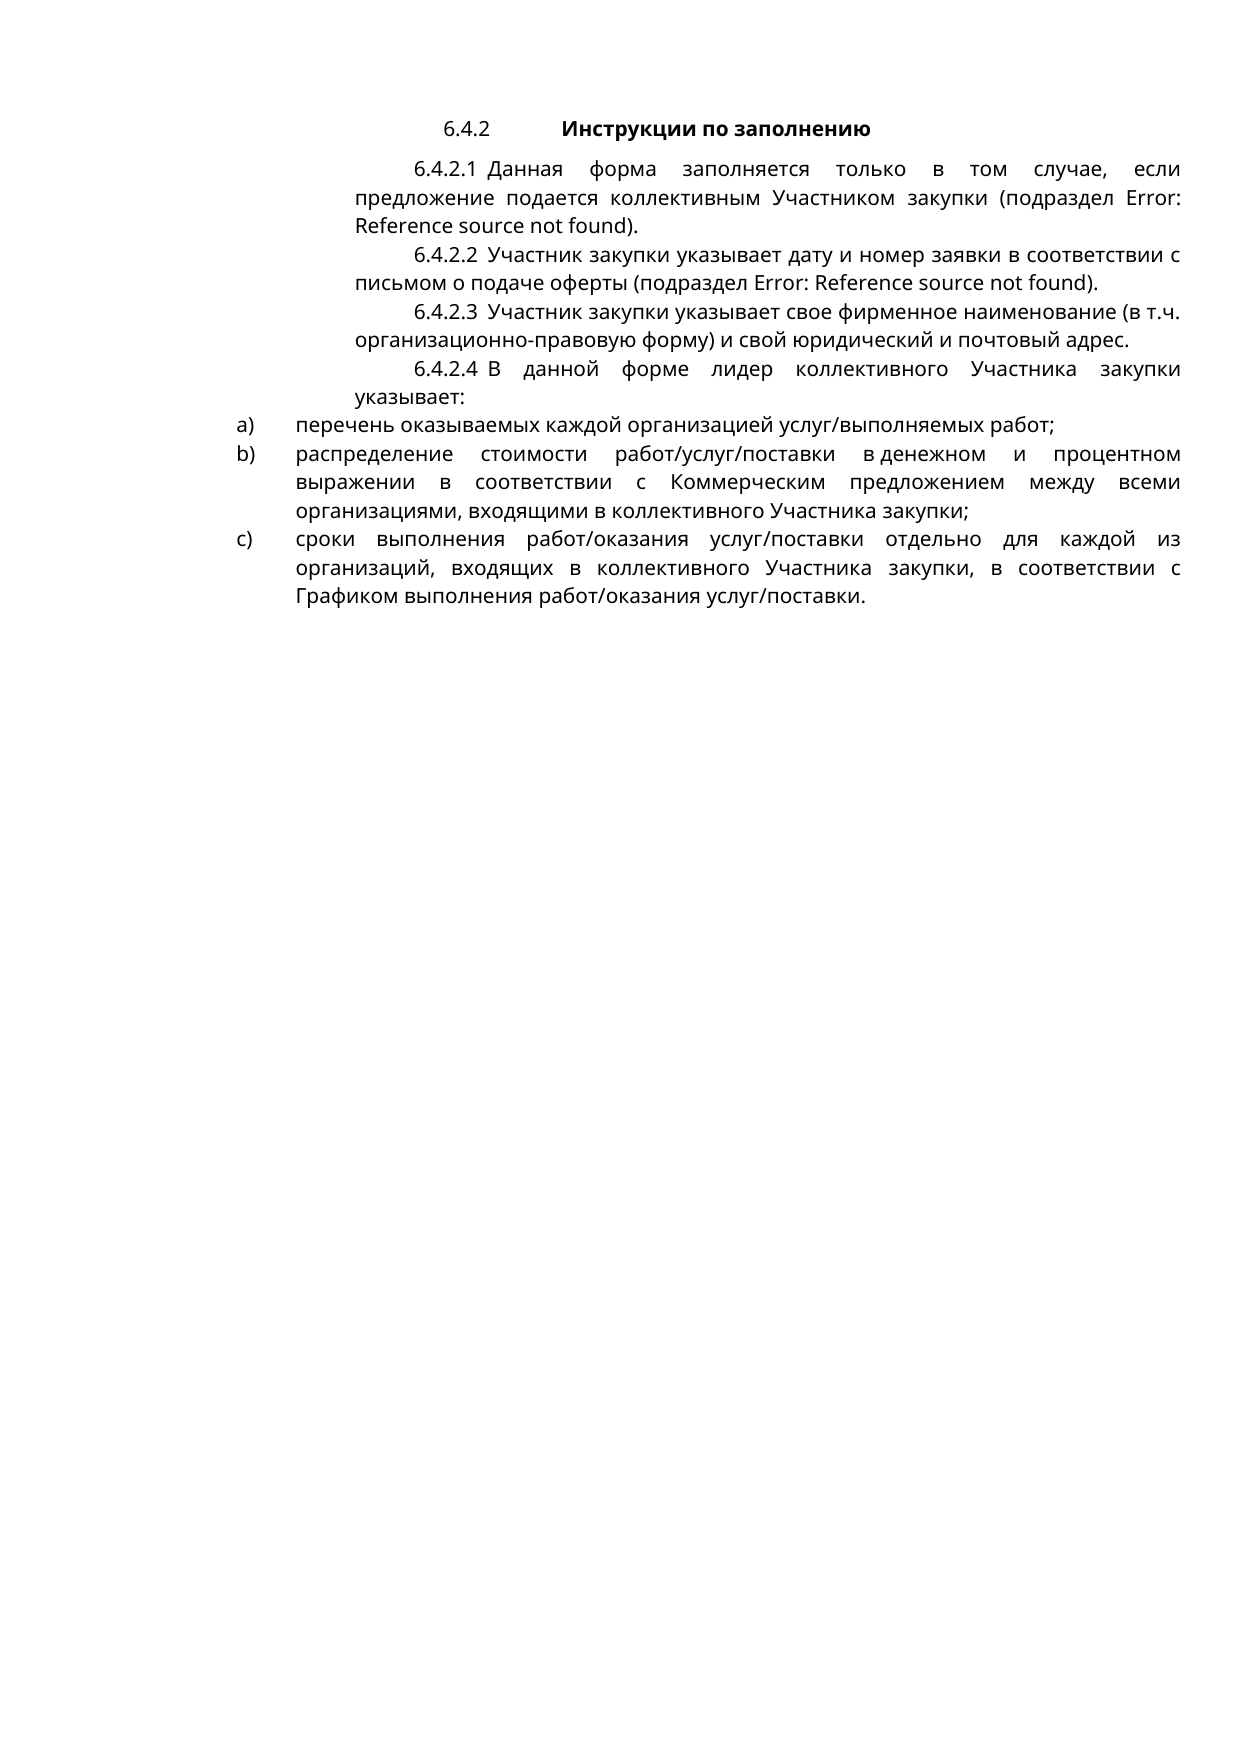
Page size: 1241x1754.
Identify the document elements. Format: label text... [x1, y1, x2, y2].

text В данной форме лидер коллективного Участника закупки указывает: [354, 354, 1181, 411]
text распределение стоимости работ/услуг/поставки в денежном и процентном выражении в соответствии с Коммерческим предложением между всеми организациями, входящими в коллективного Участника закупки; [236, 439, 1181, 524]
text Участник закупки указывает свое фирменное наименование (в т.ч. организационно-правовую форму) и свой юридический и почтовый адрес. [354, 297, 1181, 354]
text перечень оказываемых каждой организацией услуг/выполняемых работ; [236, 411, 1181, 439]
text Инструкции по заполнению [384, 114, 1181, 142]
text сроки выполнения работ/оказания услуг/поставки отдельно для каждой из организаций, входящих в коллективного Участника закупки, в соответствии с Графиком выполнения работ/оказания услуг/поставки. [236, 524, 1181, 609]
